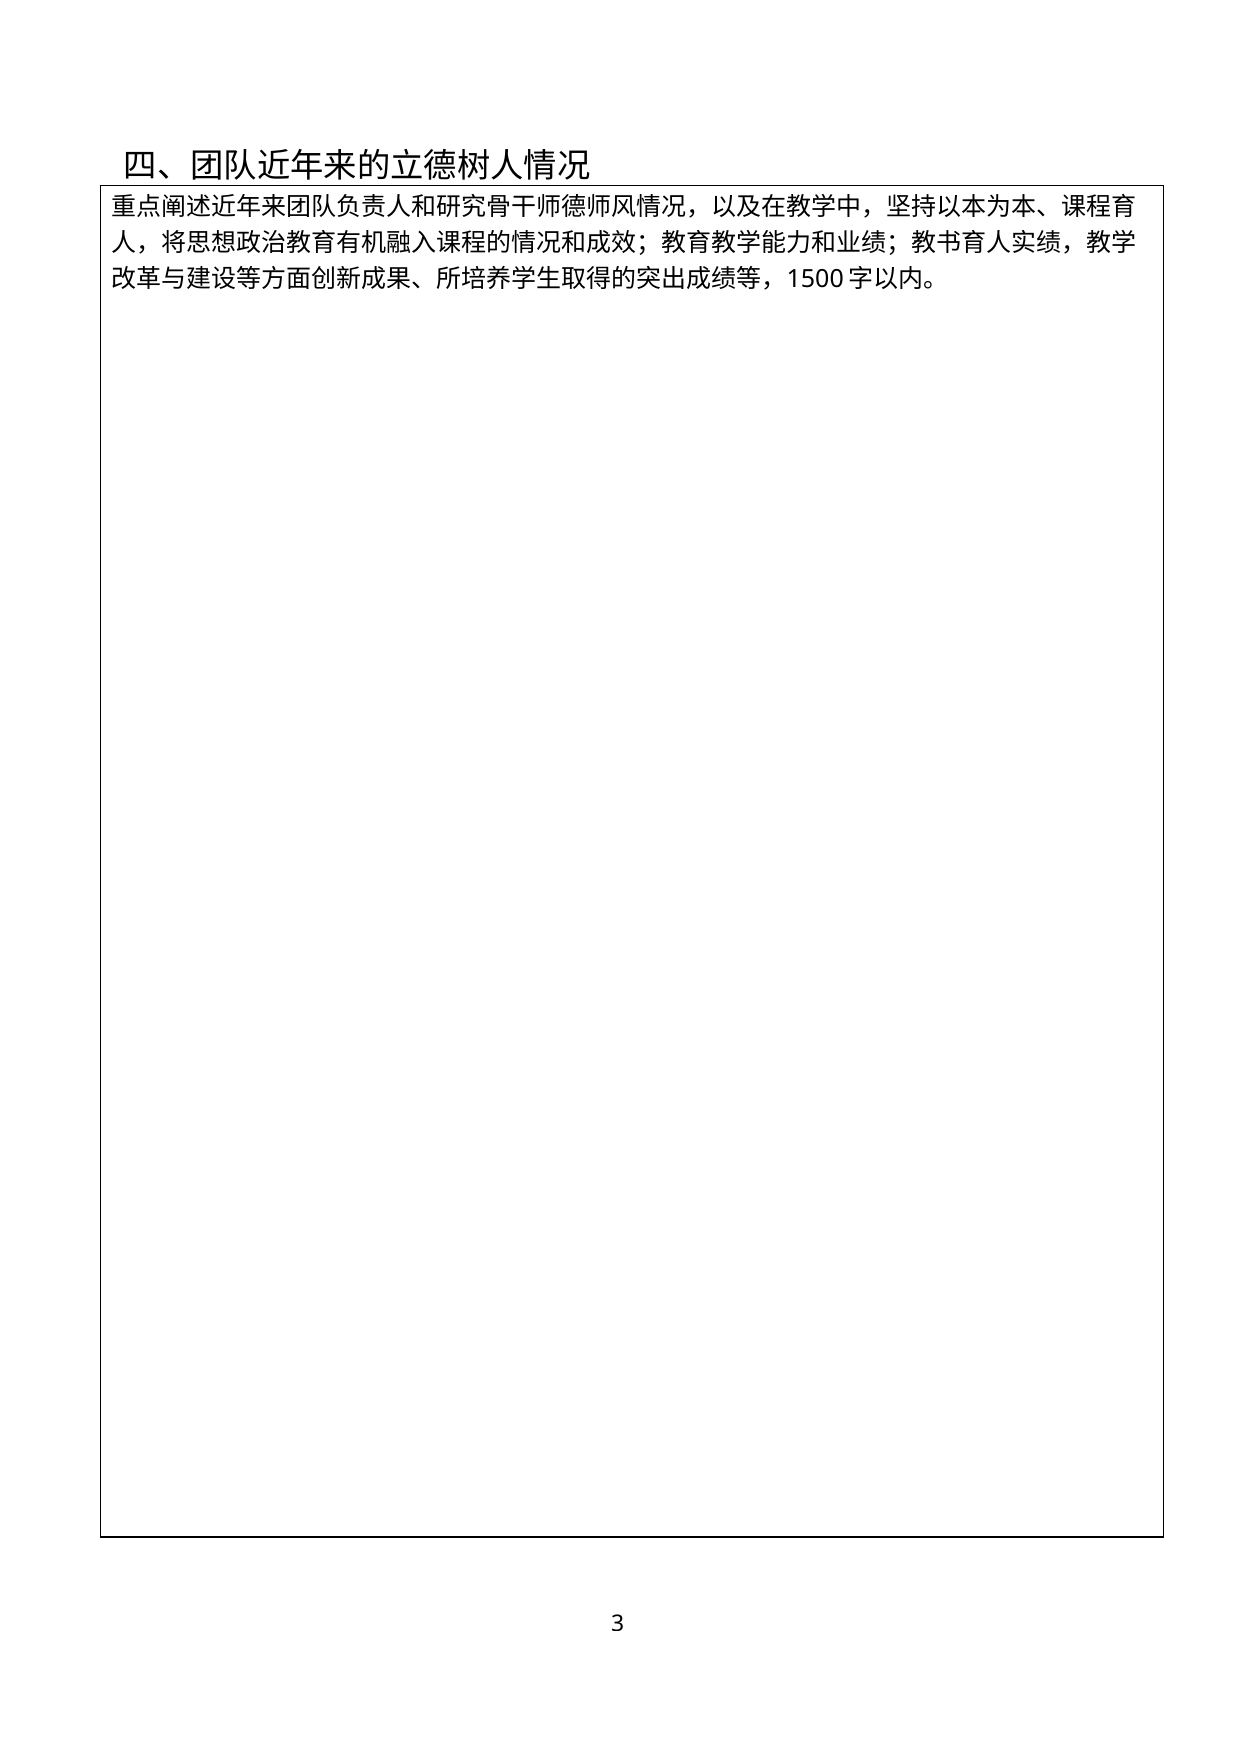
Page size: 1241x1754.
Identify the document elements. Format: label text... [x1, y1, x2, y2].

table_header 重点阐述近年来团队负责人和研究骨干师德师风情况，以及在教学中，坚持以本为本、课程育人，将思想政治教育有机融入课程的情况和成效；教育教学能力和业绩；教书育人实绩，教学改革与建设等方面创新成果、所培养学生取得的突出成绩等，1500字以内。 [101, 186, 1163, 1536]
text 四、团队近年来的立德树人情况 [123, 144, 1130, 185]
